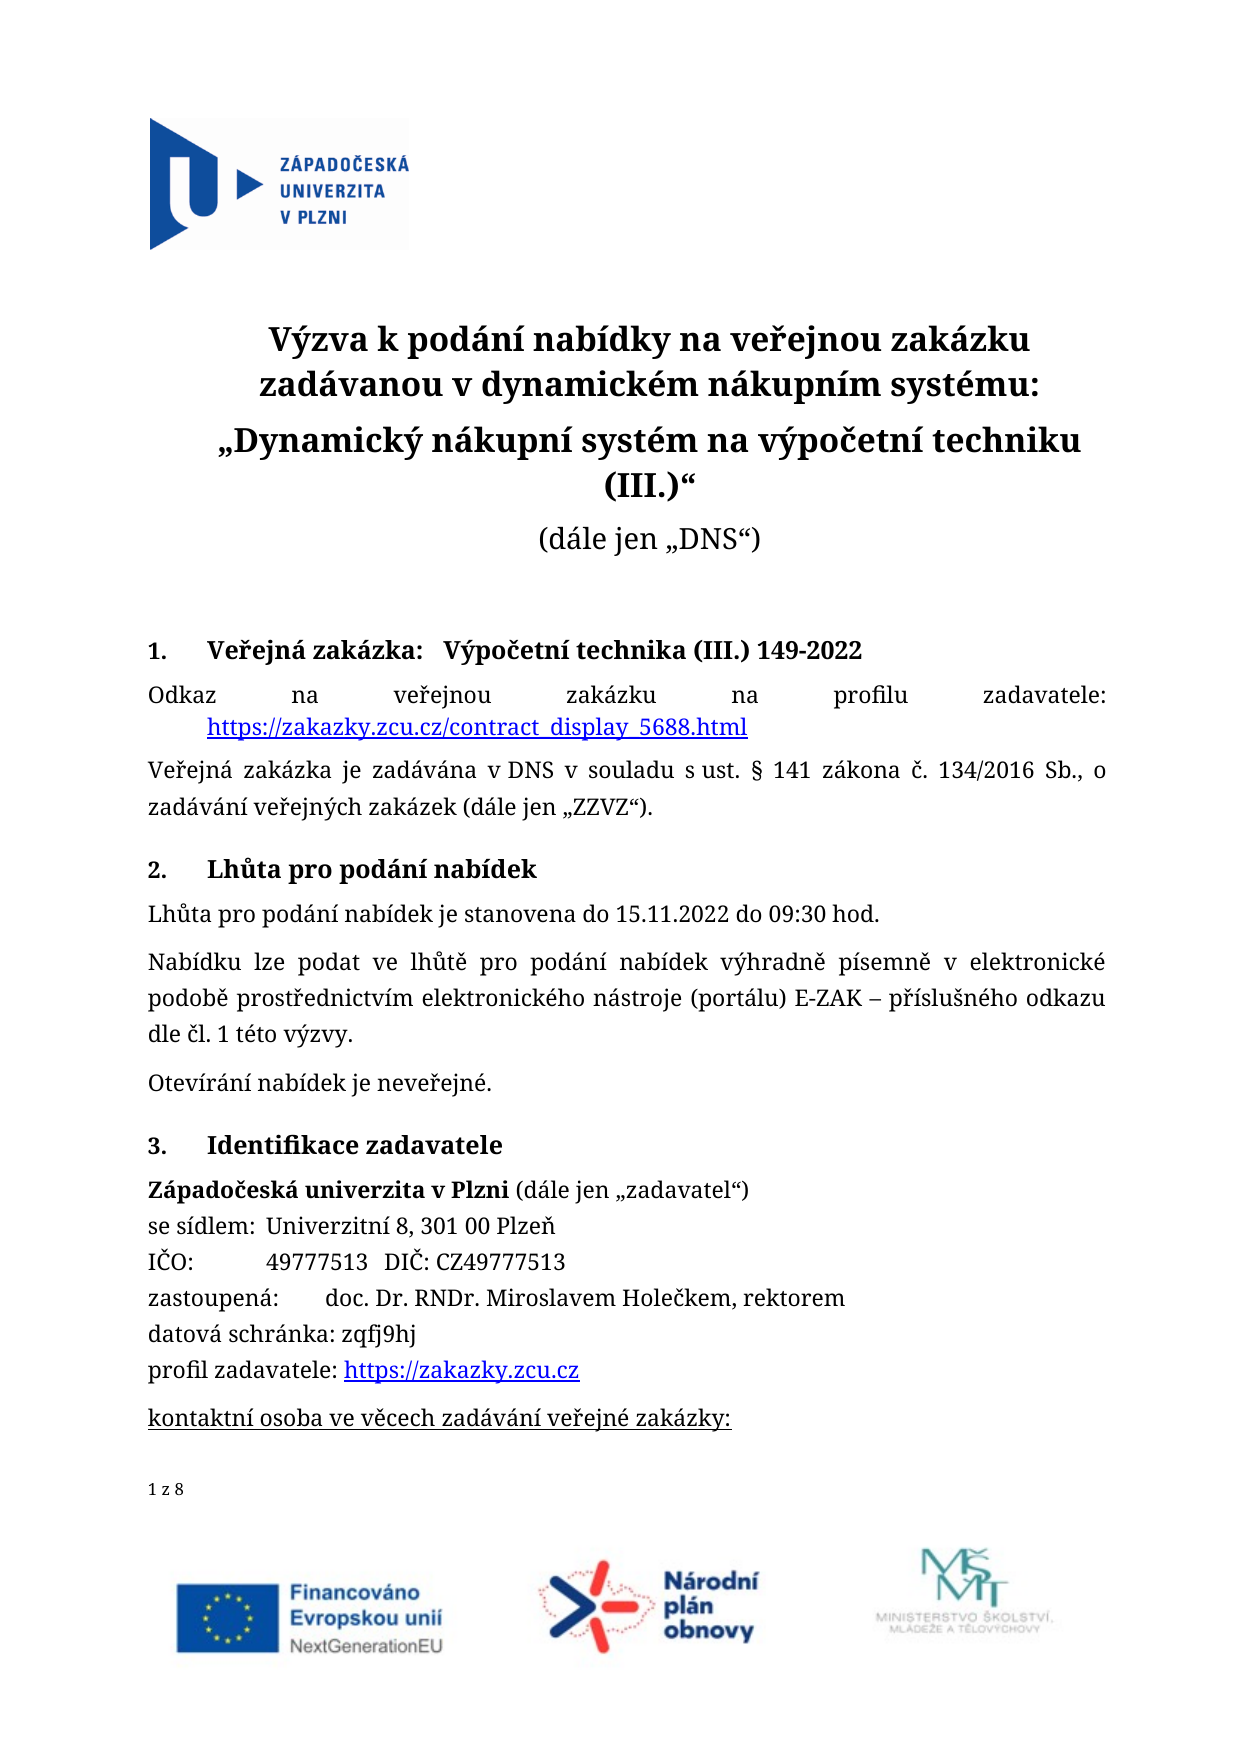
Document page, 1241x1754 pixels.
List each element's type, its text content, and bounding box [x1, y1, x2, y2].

text kontaktní osoba ve věcech zadávání veřejné zakázky: [148, 1402, 1107, 1433]
text Výzva k podání nabídky na veřejnou zakázku zadávanou v dynamickém nákupním systému: [192, 316, 1107, 406]
text Otevírání nabídek je neveřejné. [148, 1067, 1107, 1098]
subtitle Lhůta pro podání nabídek [148, 851, 1107, 885]
text Veřejná zakázka je zadávána v DNS v souladu s ust. § 141 zákona č. 134/2016 Sb., o zadávání veřejných zakázek (dále jen „ZZVZ“). [148, 754, 1107, 822]
text (dále jen „DNS“) [192, 518, 1107, 558]
picture [150, 118, 409, 250]
text profil zadavatele: https://zakazky.zcu.cz [148, 1354, 1107, 1385]
text IČO: 49777513 DIČ: CZ49777513 [148, 1246, 1107, 1277]
text „Dynamický nákupní systém na výpočetní techniku (III.)“ [192, 417, 1107, 508]
text Západočeská univerzita v Plzni (dále jen „zadavatel“) [148, 1174, 1107, 1205]
text zastoupená: doc. Dr. RNDr. Miroslavem Holečkem, rektorem [148, 1282, 1107, 1313]
subtitle Identifikace zadavatele [148, 1128, 1107, 1162]
text Odkaz na veřejnou zakázku na profilu zadavatele: https://zakazky.zcu.cz/contract_display_5688.html [148, 679, 1107, 742]
subtitle Veřejná zakázka: Výpočetní technika (III.) 149-2022 [148, 633, 1107, 667]
text Nabídku lze podat ve lhůtě pro podání nabídek výhradně písemně v elektronické podobě prostřednictvím elektronického nástroje (portálu) E-ZAK – příslušného odkazu dle čl. 1 této výzvy. [148, 946, 1107, 1049]
text se sídlem: Univerzitní 8, 301 00 Plzeň [148, 1210, 1107, 1241]
text datová schránka: zqfj9hj [148, 1318, 1107, 1349]
picture [147, 1500, 1108, 1681]
text Lhůta pro podání nabídek je stanovena do 15.11.2022 do 09:30 hod. [148, 898, 1107, 929]
